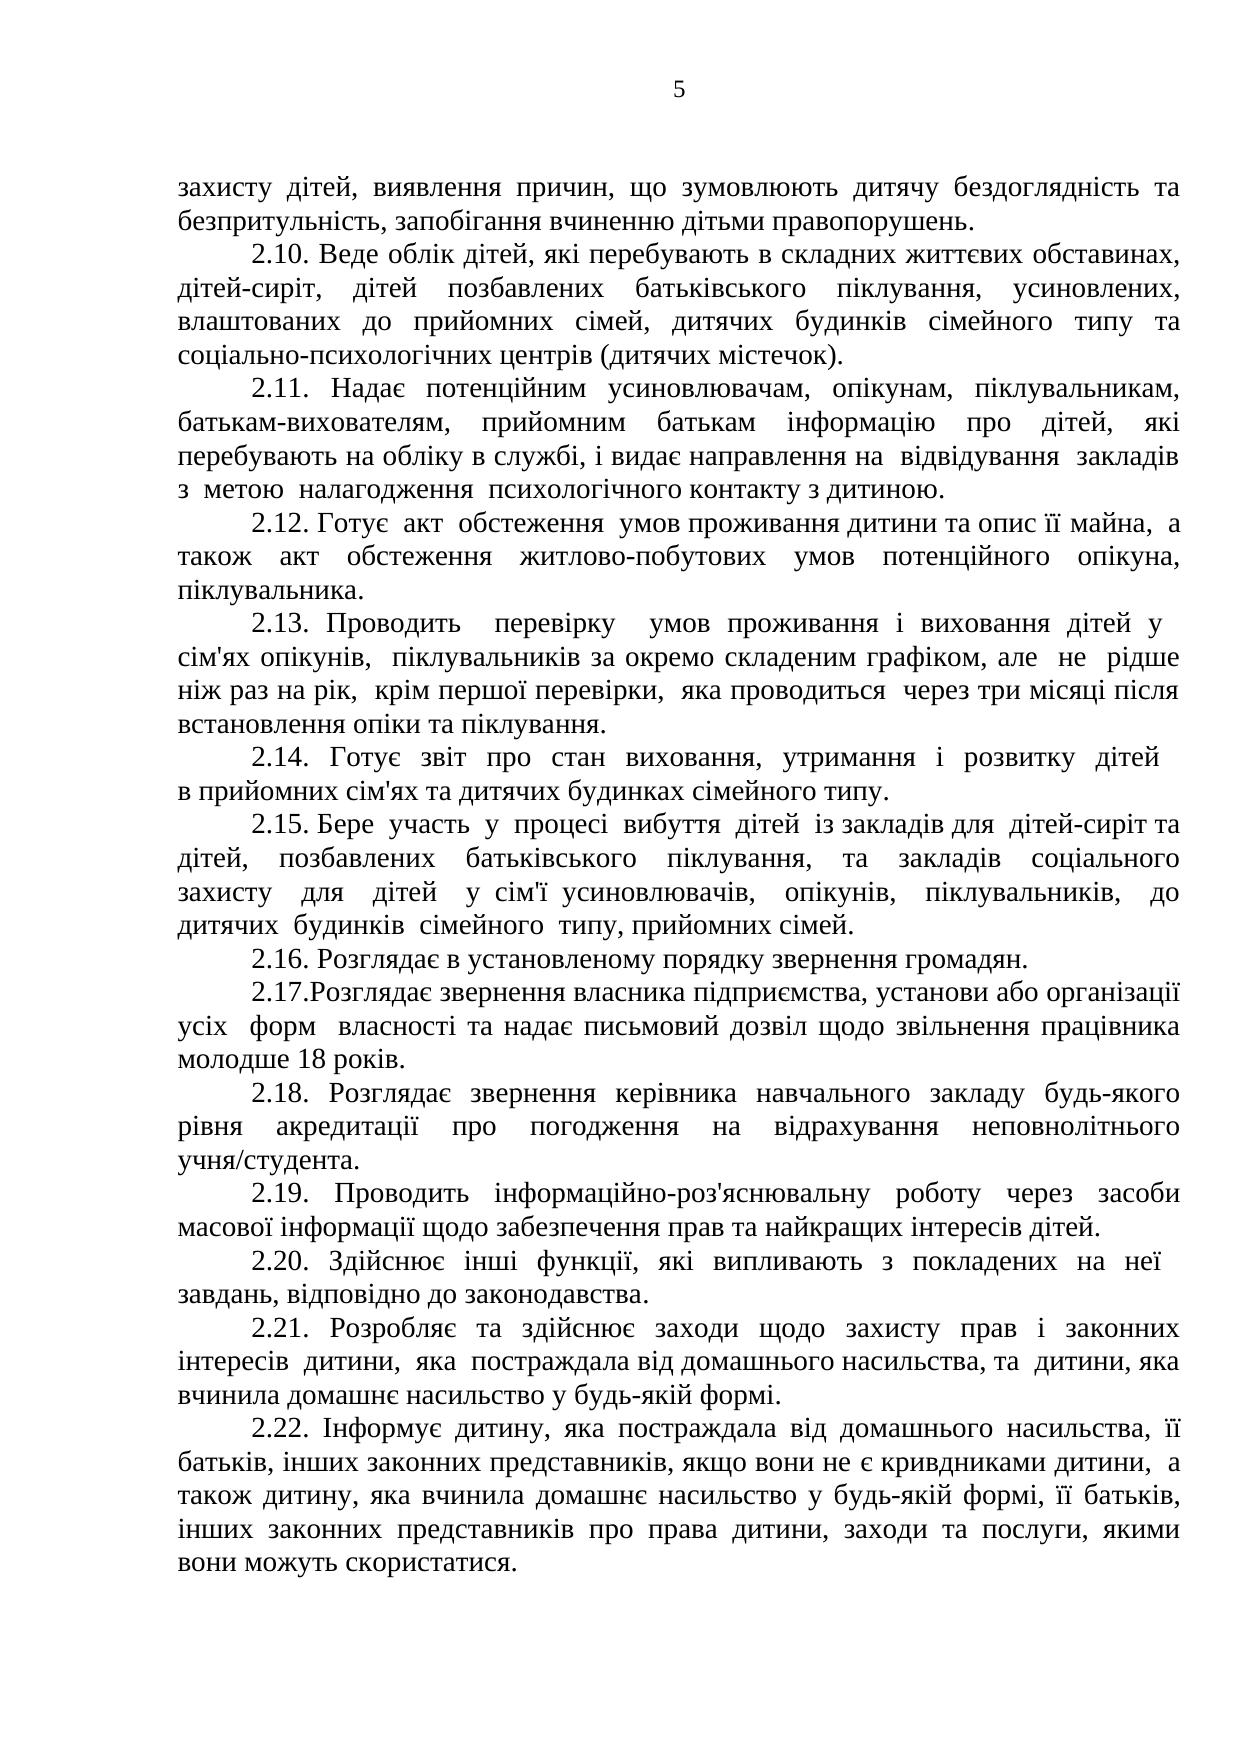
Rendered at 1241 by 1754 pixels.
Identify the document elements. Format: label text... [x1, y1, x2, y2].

text 2.14. Готує звіт про стан виховання, утримання і розвитку дітей в прийомних сім'ях та дитячих будинках сімейного типу. [177, 739, 1181, 807]
text 2.17.Розглядає звернення власника підприємства, установи або організації усіх форм власності та надає письмовий дозвіл щодо звільнення працівника молодше 18 років. [177, 974, 1181, 1075]
text 2.20. Здійснює інші функції, які випливають з покладених на неї завдань, відповідно до законодавства. [177, 1243, 1181, 1310]
text 2.11. Надає потенційним усиновлювачам, опікунам, піклувальникам, батькам-вихователям, прийомним батькам інформацію про дітей, які перебувають на обліку в службі, і видає направлення на відвідування закладів з метою налагодження психологічного контакту з дитиною. [177, 371, 1181, 505]
text 2.13. Проводить перевірку умов проживання і виховання дітей у сім'ях опікунів, піклувальників за окремо складеним графіком, але не рідше ніж раз на рік, крім першої перевірки, яка проводиться через три місяці після встановлення опіки та піклування. [177, 605, 1181, 739]
text 2.16. Розглядає в установленому порядку звернення громадян. [177, 941, 1181, 974]
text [177, 169, 1181, 236]
text 2.19. Проводить інформаційно-роз'яснювальну роботу через засоби масової інформації щодо забезпечення прав та найкращих інтересів дітей. [177, 1176, 1181, 1243]
text 2.21. Розробляє та здійснює заходи щодо захисту прав і законних інтересів дитини, яка постраждала від домашнього насильства, та дитини, яка вчинила домашнє насильство у будь-якій формі. [177, 1310, 1181, 1410]
text 2.10. Веде облік дітей, які перебувають в складних життєвих обставинах, дітей-сиріт, дітей позбавлених батьківського піклування, усиновлених, влаштованих до прийомних сімей, дитячих будинків сімейного типу та соціально-психологічних центрів (дитячих містечок). [177, 236, 1181, 371]
text 2.12. Готує акт обстеження умов проживання дитини та опис її майна, а також акт обстеження житлово-побутових умов потенційного опікуна, піклувальника. [177, 505, 1181, 605]
text 2.18. Розглядає звернення керівника навчального закладу будь-якого рівня акредитації про погодження на відрахування неповнолітнього учня/студента. [177, 1075, 1181, 1176]
text 2.22. Інформує дитину, яка постраждала від домашнього насильства, її батьків, інших законних представників, якщо вони не є кривдниками дитини, а також дитину, яка вчинила домашнє насильство у будь-якій формі, її батьків, інших законних представників про права дитини, заходи та послуги, якими вони можуть скористатися. [177, 1410, 1181, 1578]
text 2.15. Бере участь у процесі вибуття дітей із закладів для дітей-сиріт та дітей, позбавлених батьківського піклування, та закладів соціального захисту для дітей у сім'ї усиновлювачів, опікунів, піклувальників, до дитячих будинків сімейного типу, прийомних сімей. [177, 807, 1181, 941]
